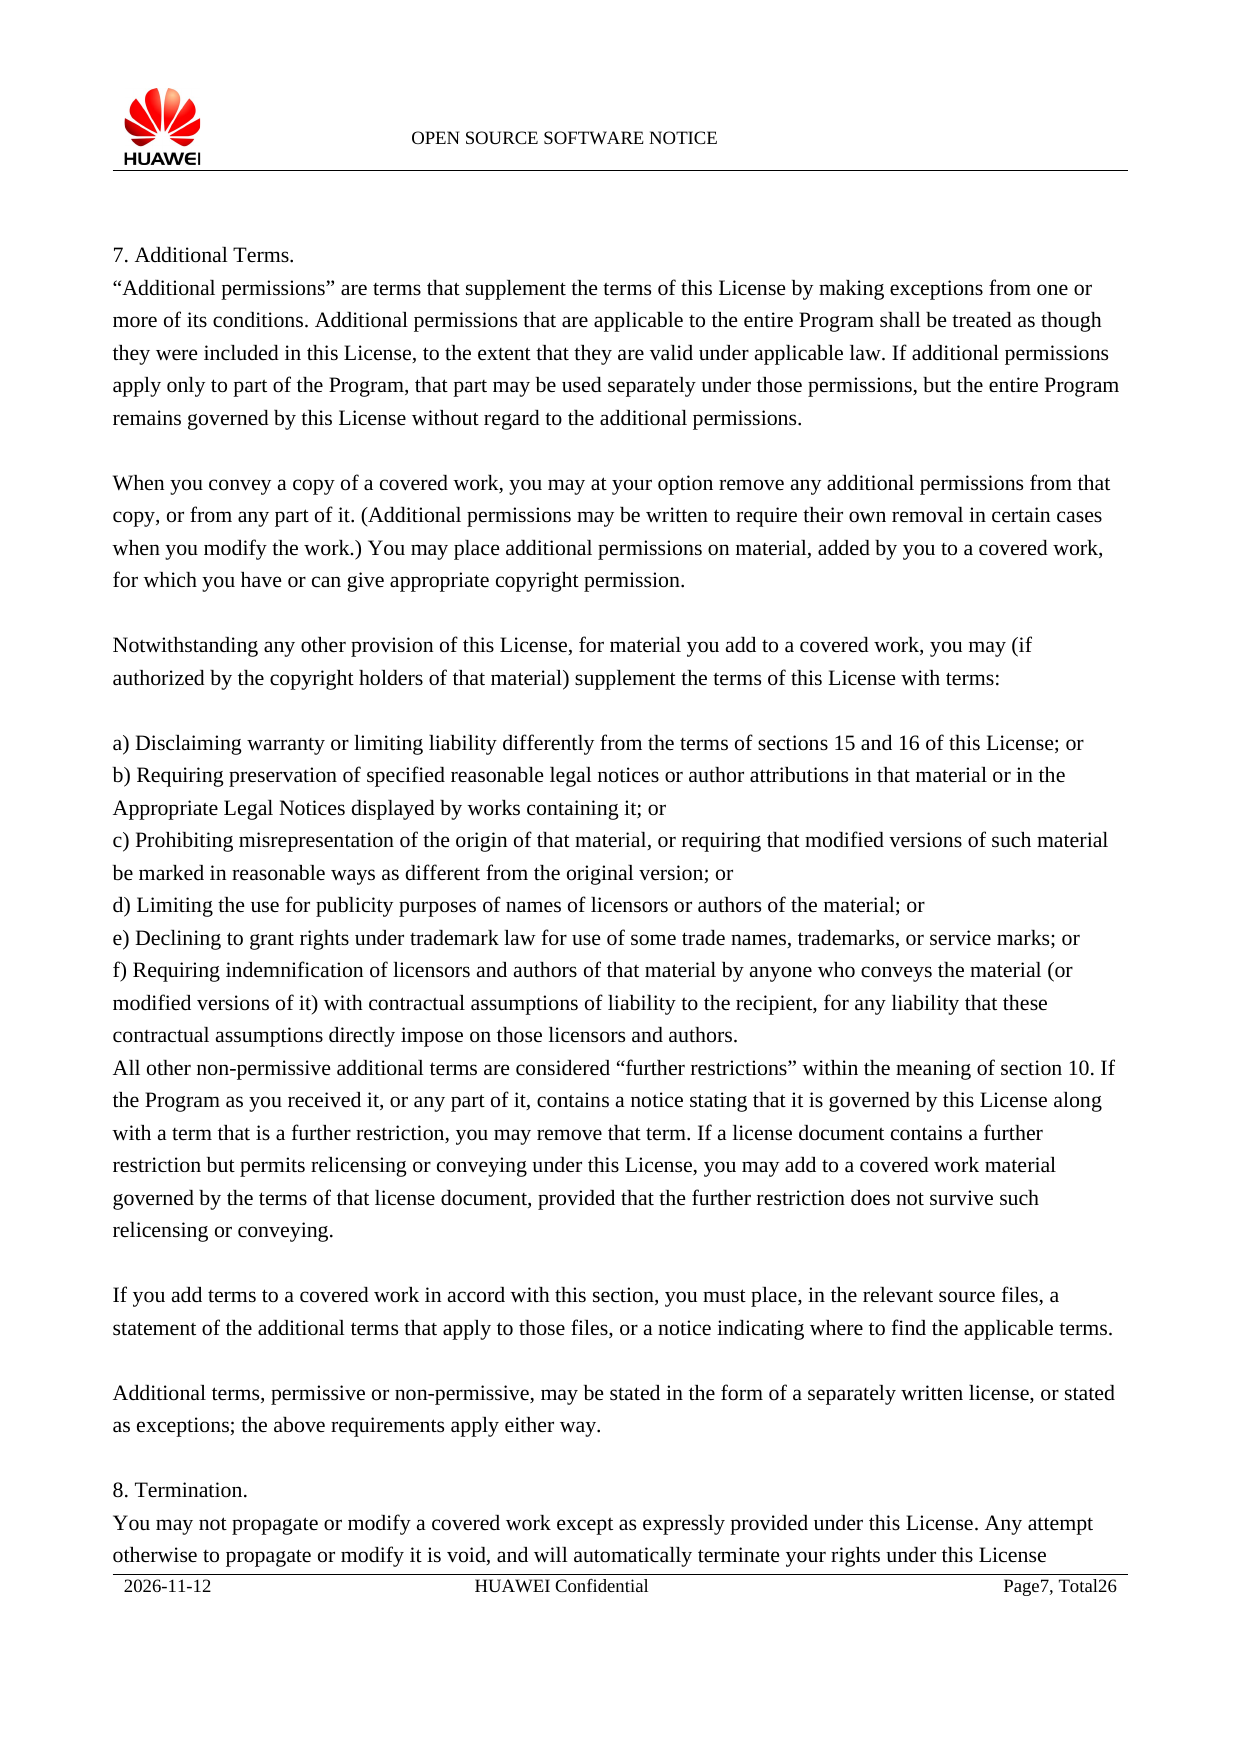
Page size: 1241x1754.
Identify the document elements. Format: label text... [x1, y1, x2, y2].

picture [124, 88, 201, 165]
